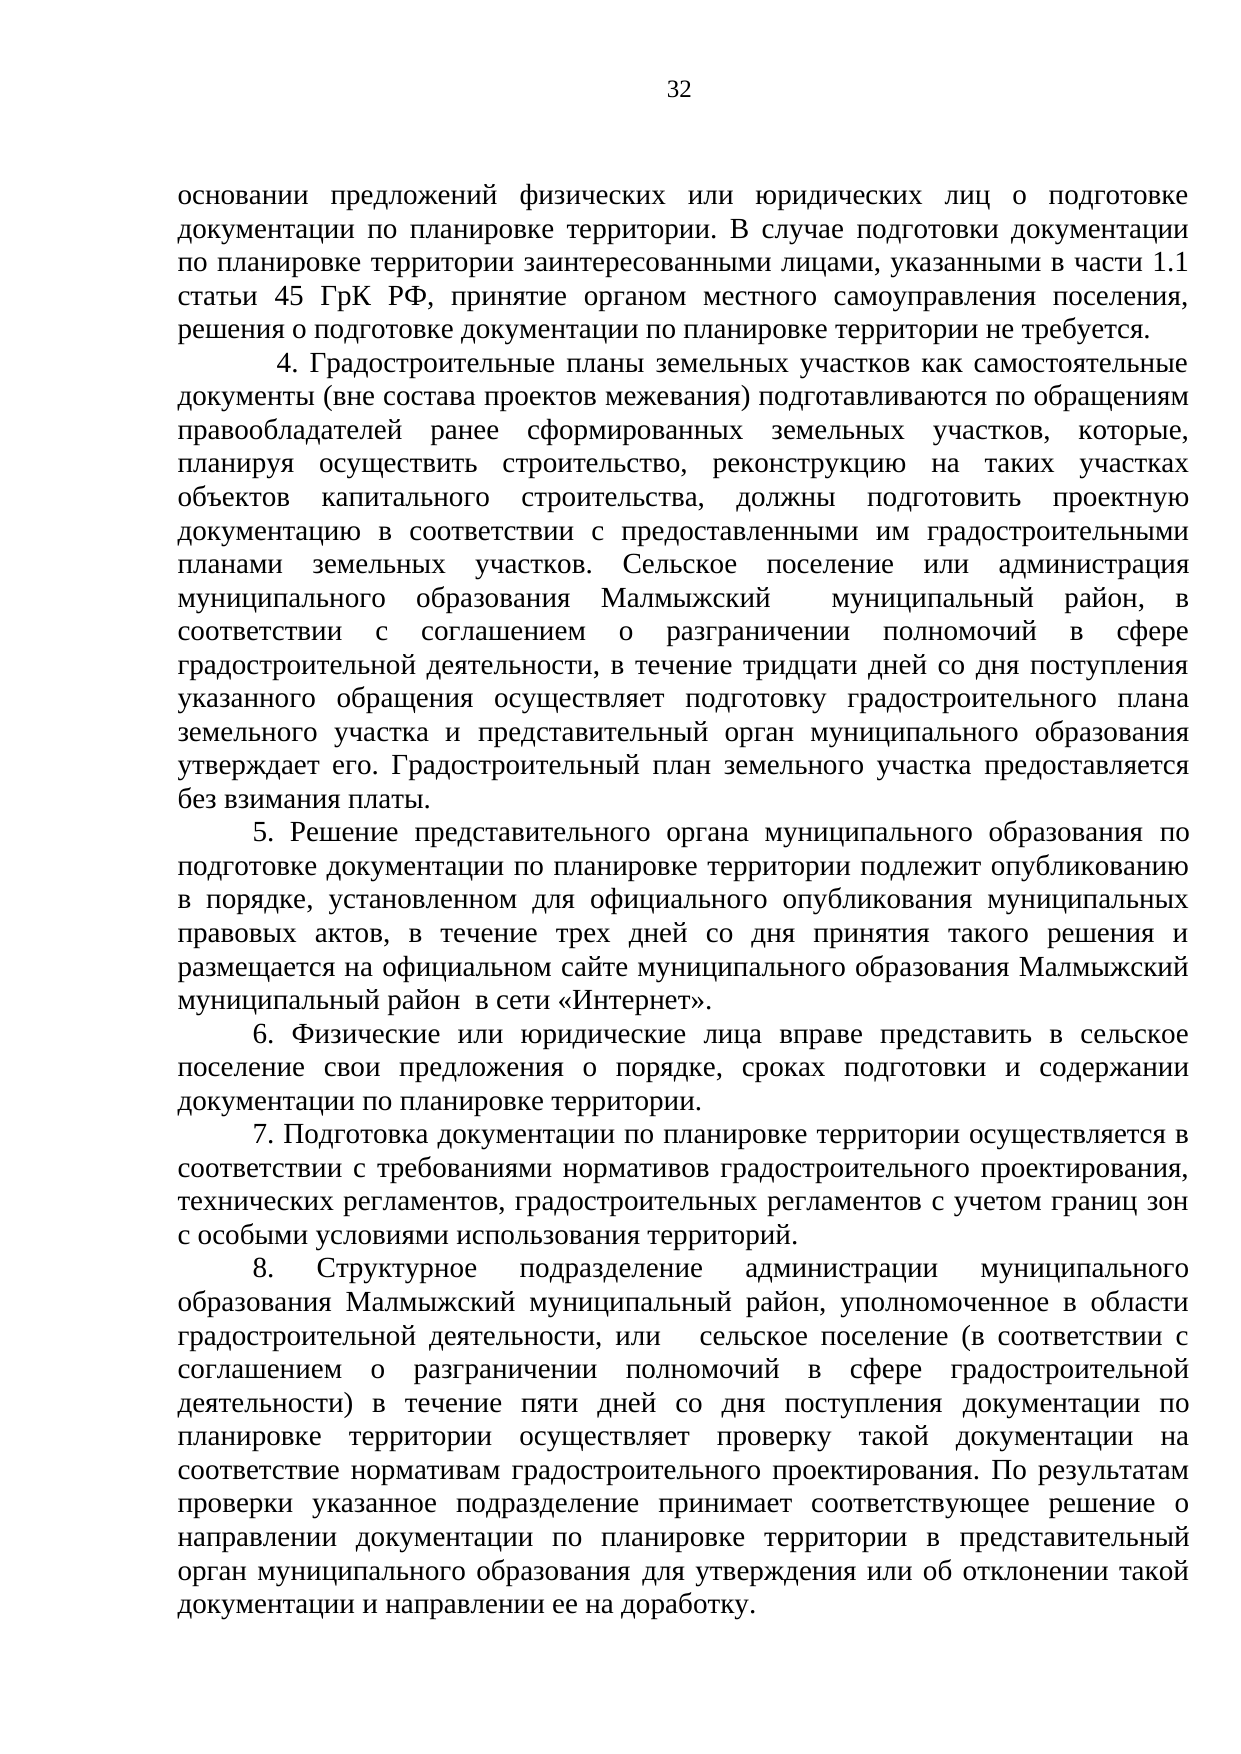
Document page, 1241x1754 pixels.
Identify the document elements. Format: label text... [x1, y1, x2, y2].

text 4. Градостроительные планы земельных участков как самостоятельные документы (вне состава проектов межевания) подготавливаются по обращениям правообладателей ранее сформированных земельных участков, которые, планируя осуществить строительство, реконструкцию на таких участках объектов капитального строительства, должны подготовить проектную документацию в соответствии с предоставленными им градостроительными планами земельных участков. Сельское поселение или администрация муниципального образования Малмыжский муниципальный район, в соответствии с соглашением о разграничении полномочий в сфере градостроительной деятельности, в течение тридцати дней со дня поступления указанного обращения осуществляет подготовку градостроительного плана земельного участка и представительный орган муниципального образования утверждает его. Градостроительный план земельного участка предоставляется без взимания платы. [177, 345, 1190, 814]
text 6. Физические или юридические лица вправе представить в сельское поселение свои предложения о порядке, сроках подготовки и содержании документации по планировке территории. [177, 1016, 1190, 1116]
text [177, 177, 1190, 345]
text 7. Подготовка документации по планировке территории осуществляется в соответствии с требованиями нормативов градостроительного проектирования, технических регламентов, градостроительных регламентов с учетом границ зон с особыми условиями использования территорий. [177, 1116, 1190, 1251]
text 5. Решение представительного органа муниципального образования по подготовке документации по планировке территории подлежит опубликованию в порядке, установленном для официального опубликования муниципальных правовых актов, в течение трех дней со дня принятия такого решения и размещается на официальном сайте муниципального образования Малмыжский муниципальный район в сети «Интернет». [177, 814, 1190, 1016]
text 8. Структурное подразделение администрации муниципального образования Малмыжский муниципальный район, уполномоченное в области градостроительной деятельности, или сельское поселение (в соответствии с соглашением о разграничении полномочий в сфере градостроительной деятельности) в течение пяти дней со дня поступления документации по планировке территории осуществляет проверку такой документации на соответствие нормативам градостроительного проектирования. По результатам проверки указанное подразделение принимает соответствующее решение о направлении документации по планировке территории в представительный орган муниципального образования для утверждения или об отклонении такой документации и направлении ее на доработку. [177, 1251, 1190, 1620]
